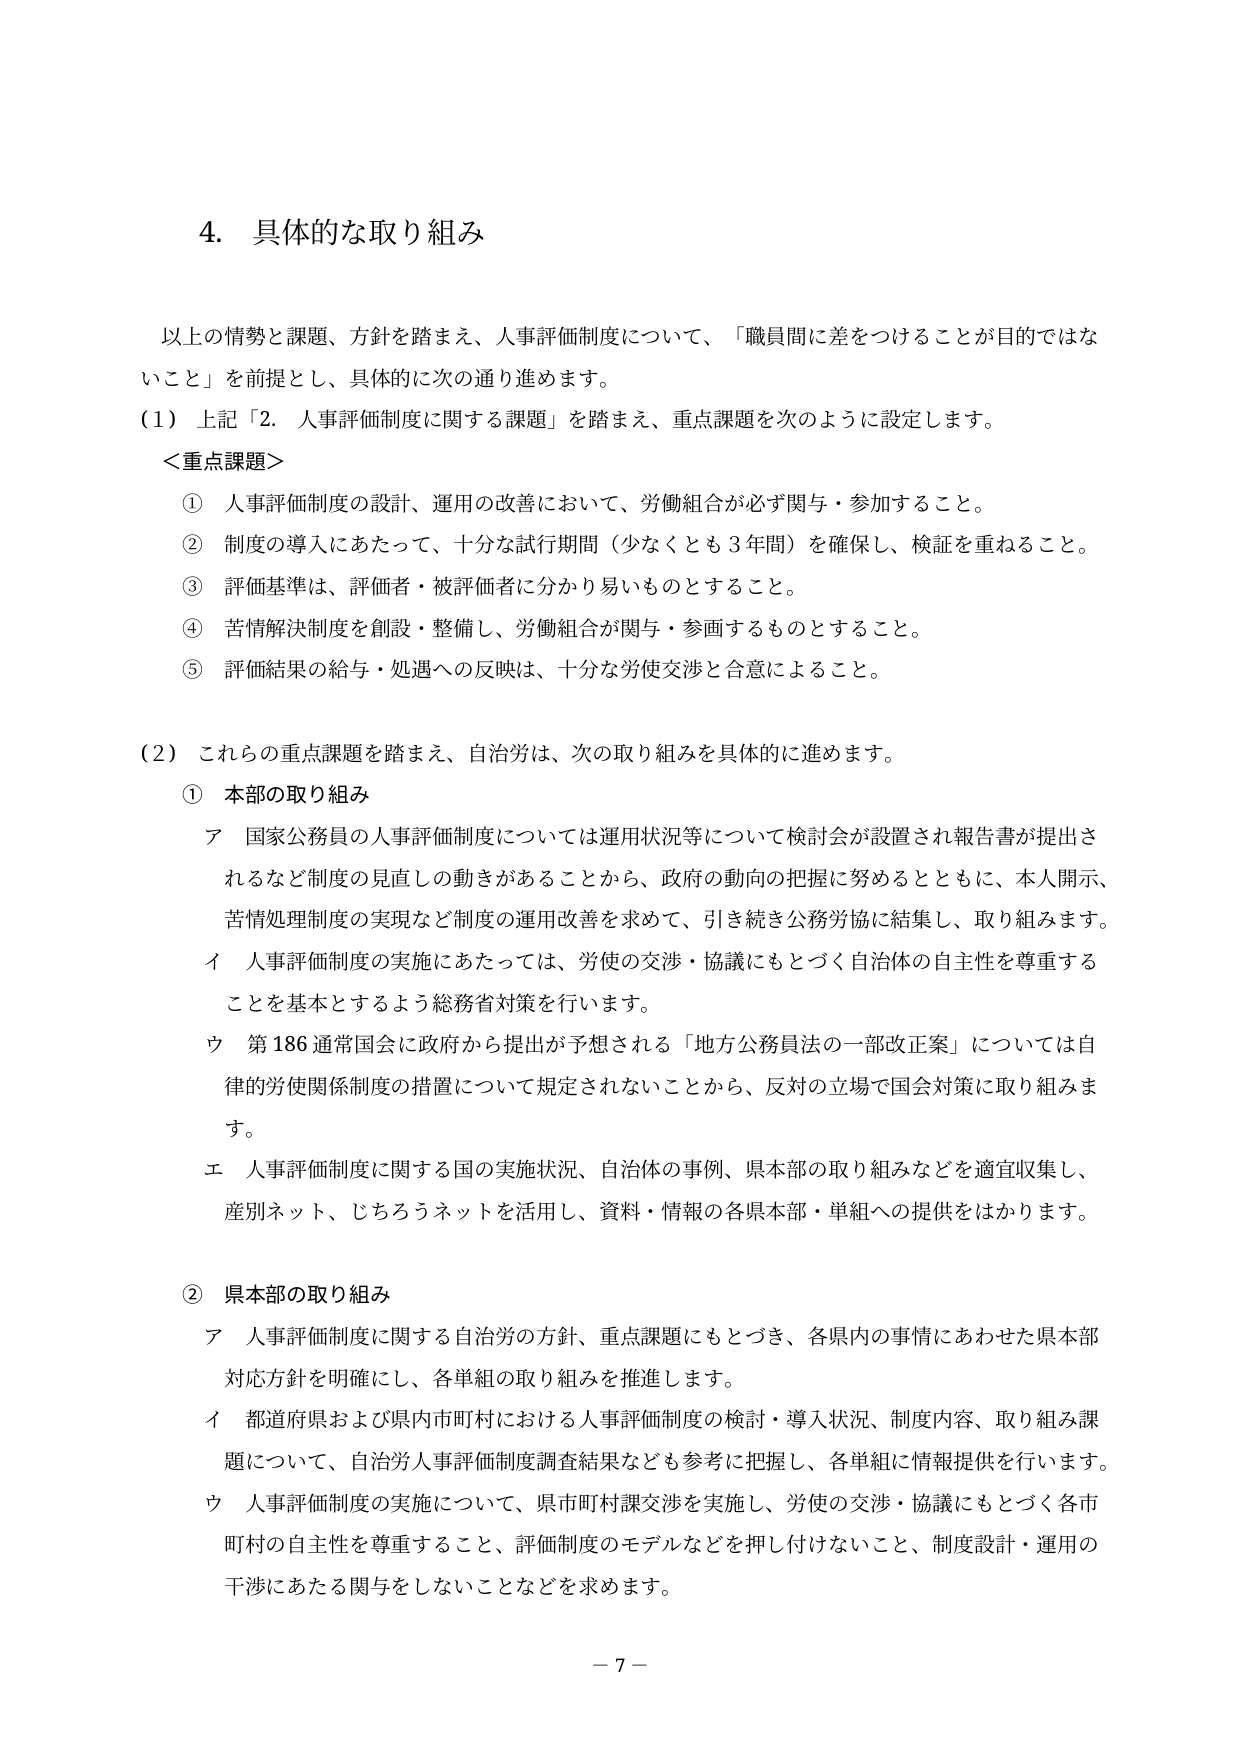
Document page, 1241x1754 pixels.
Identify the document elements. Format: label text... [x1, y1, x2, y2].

text イ 都道府県および県内市町村における人事評価制度の検討・導入状況、制度内容、取り組み課題について、自治労人事評価制度調査結果なども参考に把握し、各単組に情報提供を行います。 [141, 1398, 1099, 1481]
text ① 本部の取り組み [141, 773, 1099, 814]
text ⑤ 評価結果の給与・処遇への反映は、十分な労使交渉と合意によること。 [141, 648, 1099, 689]
text ウ 人事評価制度の実施について、県市町村課交渉を実施し、労使の交渉・協議にもとづく各市町村の自主性を尊重すること、評価制度のモデルなどを押し付けないこと、制度設計・運用の干渉にあたる関与をしないことなどを求めます。 [141, 1481, 1099, 1606]
text ② 制度の導入にあたって、十分な試行期間（少なくとも３年間）を確保し、検証を重ねること。 [141, 523, 1099, 564]
text ウ 第186通常国会に政府から提出が予想される「地方公務員法の一部改正案」については自律的労使関係制度の措置について規定されないことから、反対の立場で国会対策に取り組みます。 [141, 1023, 1099, 1148]
text ③ 評価基準は、評価者・被評価者に分かり易いものとすること。 [141, 564, 1099, 606]
text ア 人事評価制度に関する自治労の方針、重点課題にもとづき、各県内の事情にあわせた県本部対応方針を明確にし、各単組の取り組みを推進します。 [141, 1314, 1099, 1398]
text 以上の情勢と課題、方針を踏まえ、人事評価制度について、「職員間に差をつけることが目的ではないこと」を前提とし、具体的に次の通り進めます。 [141, 314, 1099, 398]
text エ 人事評価制度に関する国の実施状況、自治体の事例、県本部の取り組みなどを適宜収集し、産別ネット、じちろうネットを活用し、資料・情報の各県本部・単組への提供をはかります。 [141, 1148, 1099, 1231]
text ＜重点課題＞ [141, 439, 1099, 481]
text イ 人事評価制度の実施にあたっては、労使の交渉・協議にもとづく自治体の自主性を尊重することを基本とするよう総務省対策を行います。 [141, 939, 1099, 1023]
text ④ 苦情解決制度を創設・整備し、労働組合が関与・参画するものとすること。 [141, 606, 1099, 648]
text ② 県本部の取り組み [141, 1273, 1099, 1314]
text ① 人事評価制度の設計、運用の改善において、労働組合が必ず関与・参加すること。 [141, 481, 1099, 523]
text (１) 上記「2. 人事評価制度に関する課題」を踏まえ、重点課題を次のように設定します。 [141, 398, 1099, 439]
text ア 国家公務員の人事評価制度については運用状況等について検討会が設置され報告書が提出されるなど制度の見直しの動きがあることから、政府の動向の把握に努めるとともに、本人開示、苦情処理制度の実現など制度の運用改善を求めて、引き続き公務労協に結集し、取り組みます。 [141, 814, 1099, 939]
text (２) これらの重点課題を踏まえ、自治労は、次の取り組みを具体的に進めます。 [141, 731, 1099, 773]
text 4. 具体的な取り組み [141, 189, 1099, 273]
